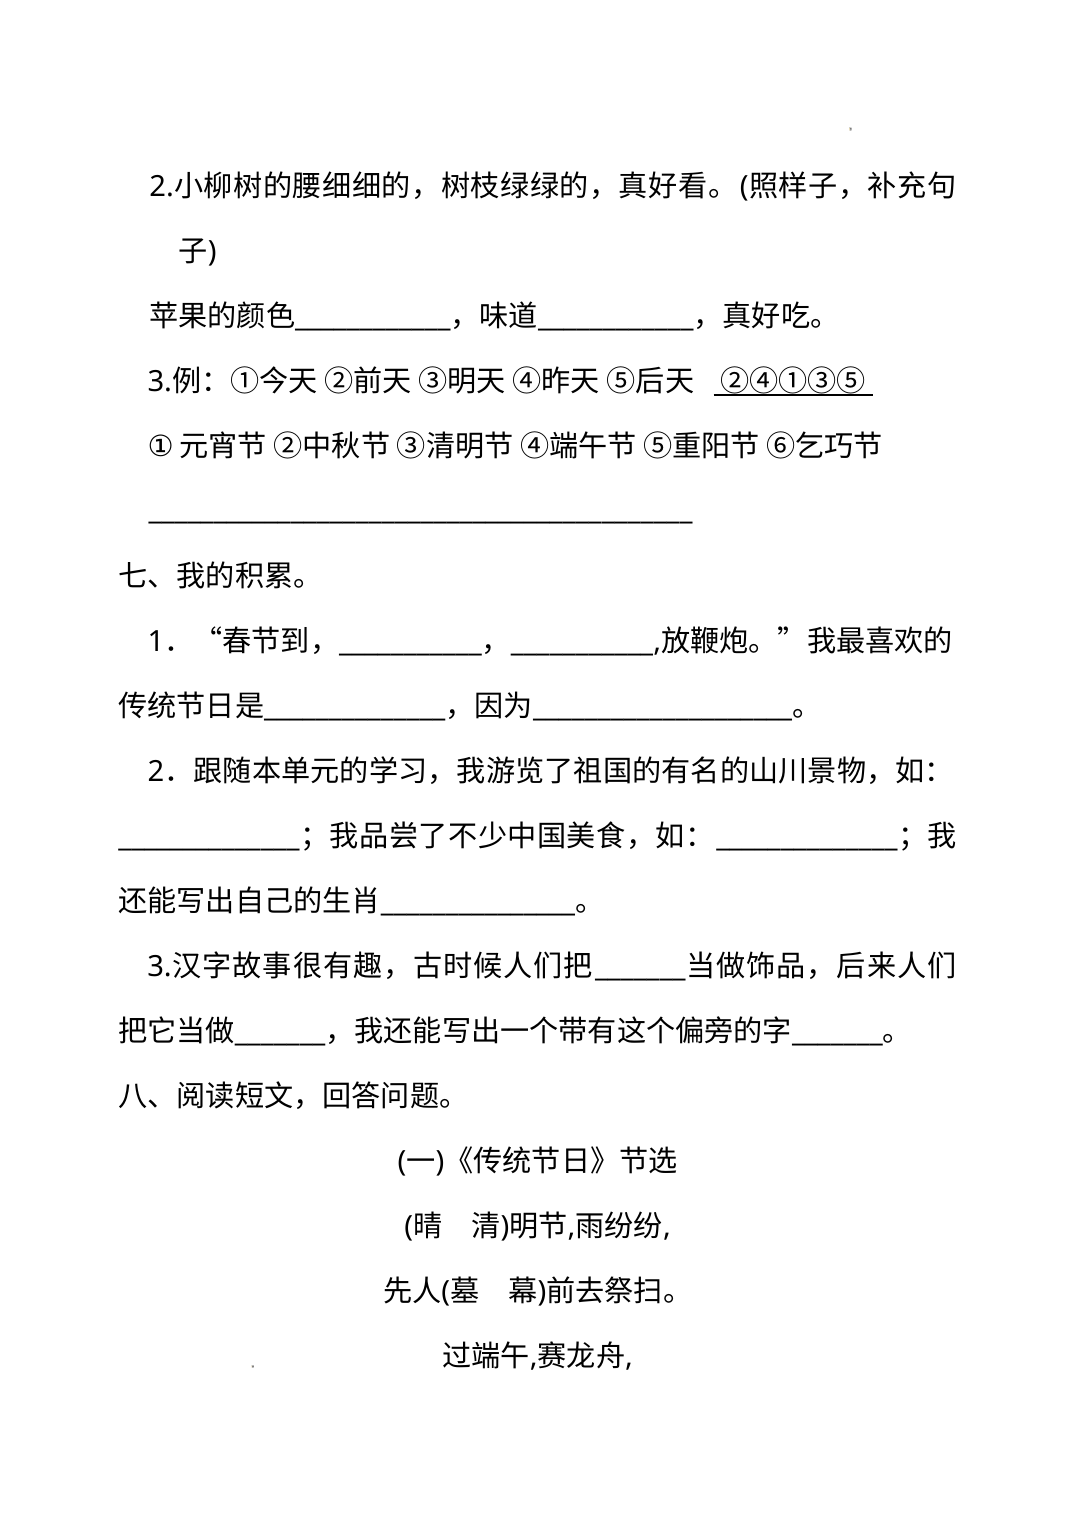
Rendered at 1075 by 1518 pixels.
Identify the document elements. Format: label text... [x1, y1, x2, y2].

text 过端午,赛龙舟, [118, 1321, 957, 1386]
text 2．跟随本单元的学习，我游览了祖国的有名的山川景物，如：______________；我品尝了不少中国美食，如：______________；我还能写出自己的生肖_______________。 [118, 736, 957, 931]
text 3.汉字故事很有趣，古时候人们把_______当做饰品，后来人们把它当做_______，我还能写出一个带有这个偏旁的字_______。 [118, 931, 957, 1061]
text 1．“春节到，___________，___________,放鞭炮。”我最喜欢的传统节日是______________，因为____________________。 [118, 606, 957, 736]
text 苹果的颜色____________，味道____________，真好吃。 [149, 281, 957, 346]
text 3.例：①今天 ②前天 ③明天 ④昨天 ⑤后天 ②④①③⑤ [118, 346, 957, 411]
text 2.小柳树的腰细细的，树枝绿绿的，真好看。(照样子，补充句子) [149, 151, 957, 281]
text (晴 清)明节,雨纷纷, [118, 1191, 957, 1256]
text 七、我的积累。 [118, 541, 957, 606]
text (一)《传统节日》节选 [118, 1126, 957, 1191]
text 先人(墓 幕)前去祭扫。 [118, 1256, 957, 1321]
text ①元宵节 ②中秋节 ③清明节 ④端午节 ⑤重阳节 ⑥乞巧节 [118, 411, 957, 476]
text __________________________________________ [118, 476, 957, 541]
text 八、阅读短文，回答问题。 [118, 1061, 957, 1126]
